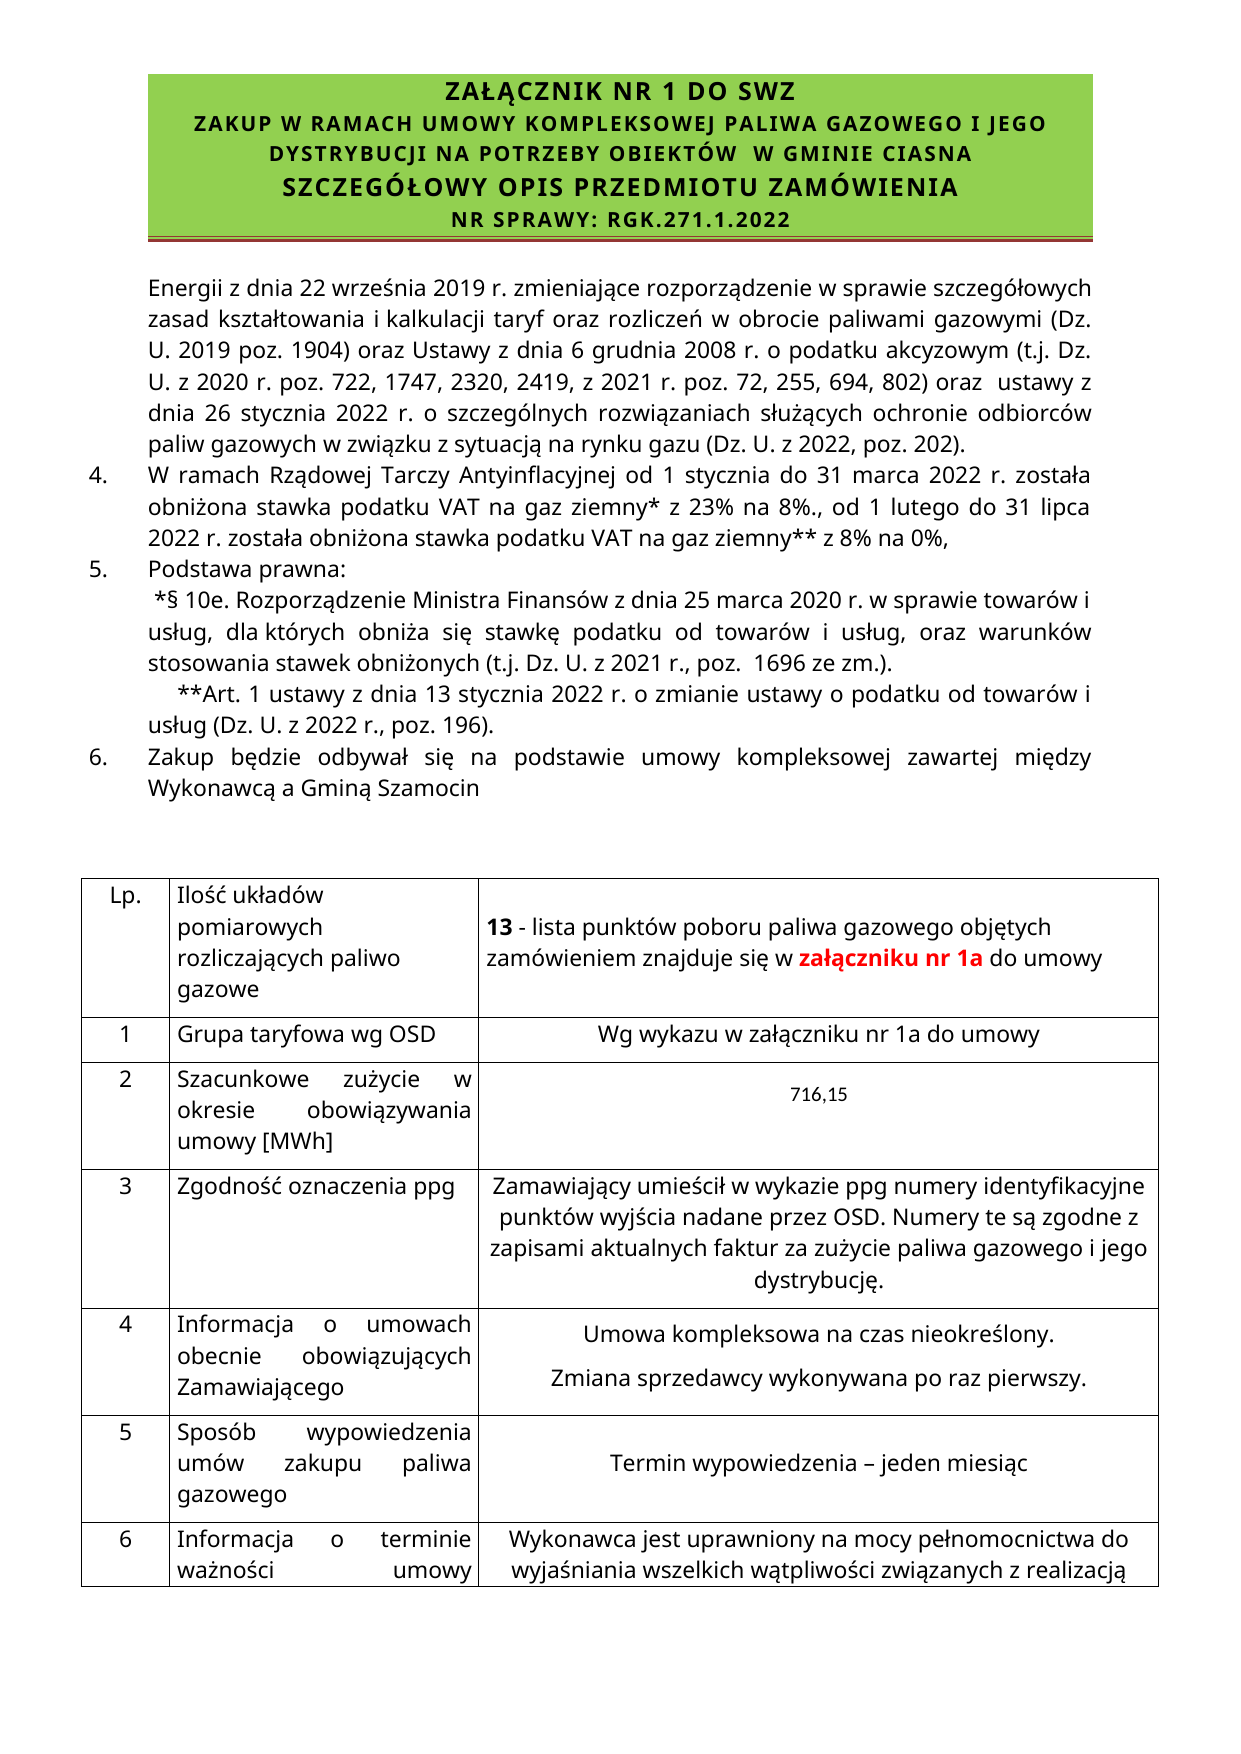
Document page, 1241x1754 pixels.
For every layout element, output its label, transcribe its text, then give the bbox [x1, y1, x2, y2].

table_cell Informacja o umowach obecnie obowiązujących Zamawiającego [170, 1309, 478, 1415]
table_cell 2 [82, 1063, 169, 1169]
list **Art. 1 ustawy z dnia 13 stycznia 2022 r. o zmianie ustawy o podatku od towarów i usług (Dz. U. z 2022 r., poz. 196). [88, 678, 1093, 741]
table_cell Szacunkowe zużycie w okresie obowiązywania umowy [MWh] [170, 1063, 478, 1169]
table_header Ilość układów pomiarowych rozliczających paliwo gazowe [170, 879, 478, 1017]
table_header Lp. [82, 879, 169, 1017]
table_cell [479, 1523, 1158, 1586]
table_cell Umowa kompleksowa na czas nieokreślony. Zmiana sprzedawcy wykonywana po raz pierwszy. [479, 1309, 1158, 1415]
table_cell Grupa taryfowa wg OSD [170, 1018, 478, 1062]
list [88, 272, 1093, 459]
table_header 13 - lista punktów poboru paliwa gazowego objętych zamówieniem znajduje się w załączniku nr 1a do umowy [479, 879, 1158, 1017]
table_cell 6 [82, 1523, 169, 1586]
table_cell 3 [82, 1170, 169, 1307]
table_cell Zgodność oznaczenia ppg [170, 1170, 478, 1307]
list Podstawa prawna: [88, 553, 1093, 584]
table_cell 5 [82, 1416, 169, 1522]
table_cell 1 [82, 1018, 169, 1062]
table_cell Sposób wypowiedzenia umów zakupu paliwa gazowego [170, 1416, 478, 1522]
list Zakup będzie odbywał się na podstawie umowy kompleksowej zawartej między Wykonawcą a Gminą Szamocin [88, 741, 1093, 803]
list *§ 10e. Rozporządzenie Ministra Finansów z dnia 25 marca 2020 r. w sprawie towarów i usług, dla których obniża się stawkę podatku od towarów i usług, oraz warunków stosowania stawek obniżonych (t.j. Dz. U. z 2021 r., poz. 1696 ze zm.). [88, 584, 1093, 678]
table_cell 4 [82, 1309, 169, 1415]
table_cell Zamawiający umieścił w wykazie ppg numery identyfikacyjne punktów wyjścia nadane przez OSD. Numery te są zgodne z zapisami aktualnych faktur za zużycie paliwa gazowego i jego dystrybucję. [479, 1170, 1158, 1307]
table_cell 716,15 [479, 1063, 1158, 1169]
table_cell Wg wykazu w załączniku nr 1a do umowy [479, 1018, 1158, 1062]
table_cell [170, 1523, 478, 1586]
list W ramach Rządowej Tarczy Antyinflacyjnej od 1 stycznia do 31 marca 2022 r. została obniżona stawka podatku VAT na gaz ziemny* z 23% na 8%., od 1 lutego do 31 lipca 2022 r. została obniżona stawka podatku VAT na gaz ziemny** z 8% na 0%, [88, 459, 1093, 553]
table_cell Termin wypowiedzenia – jeden miesiąc [479, 1416, 1158, 1522]
